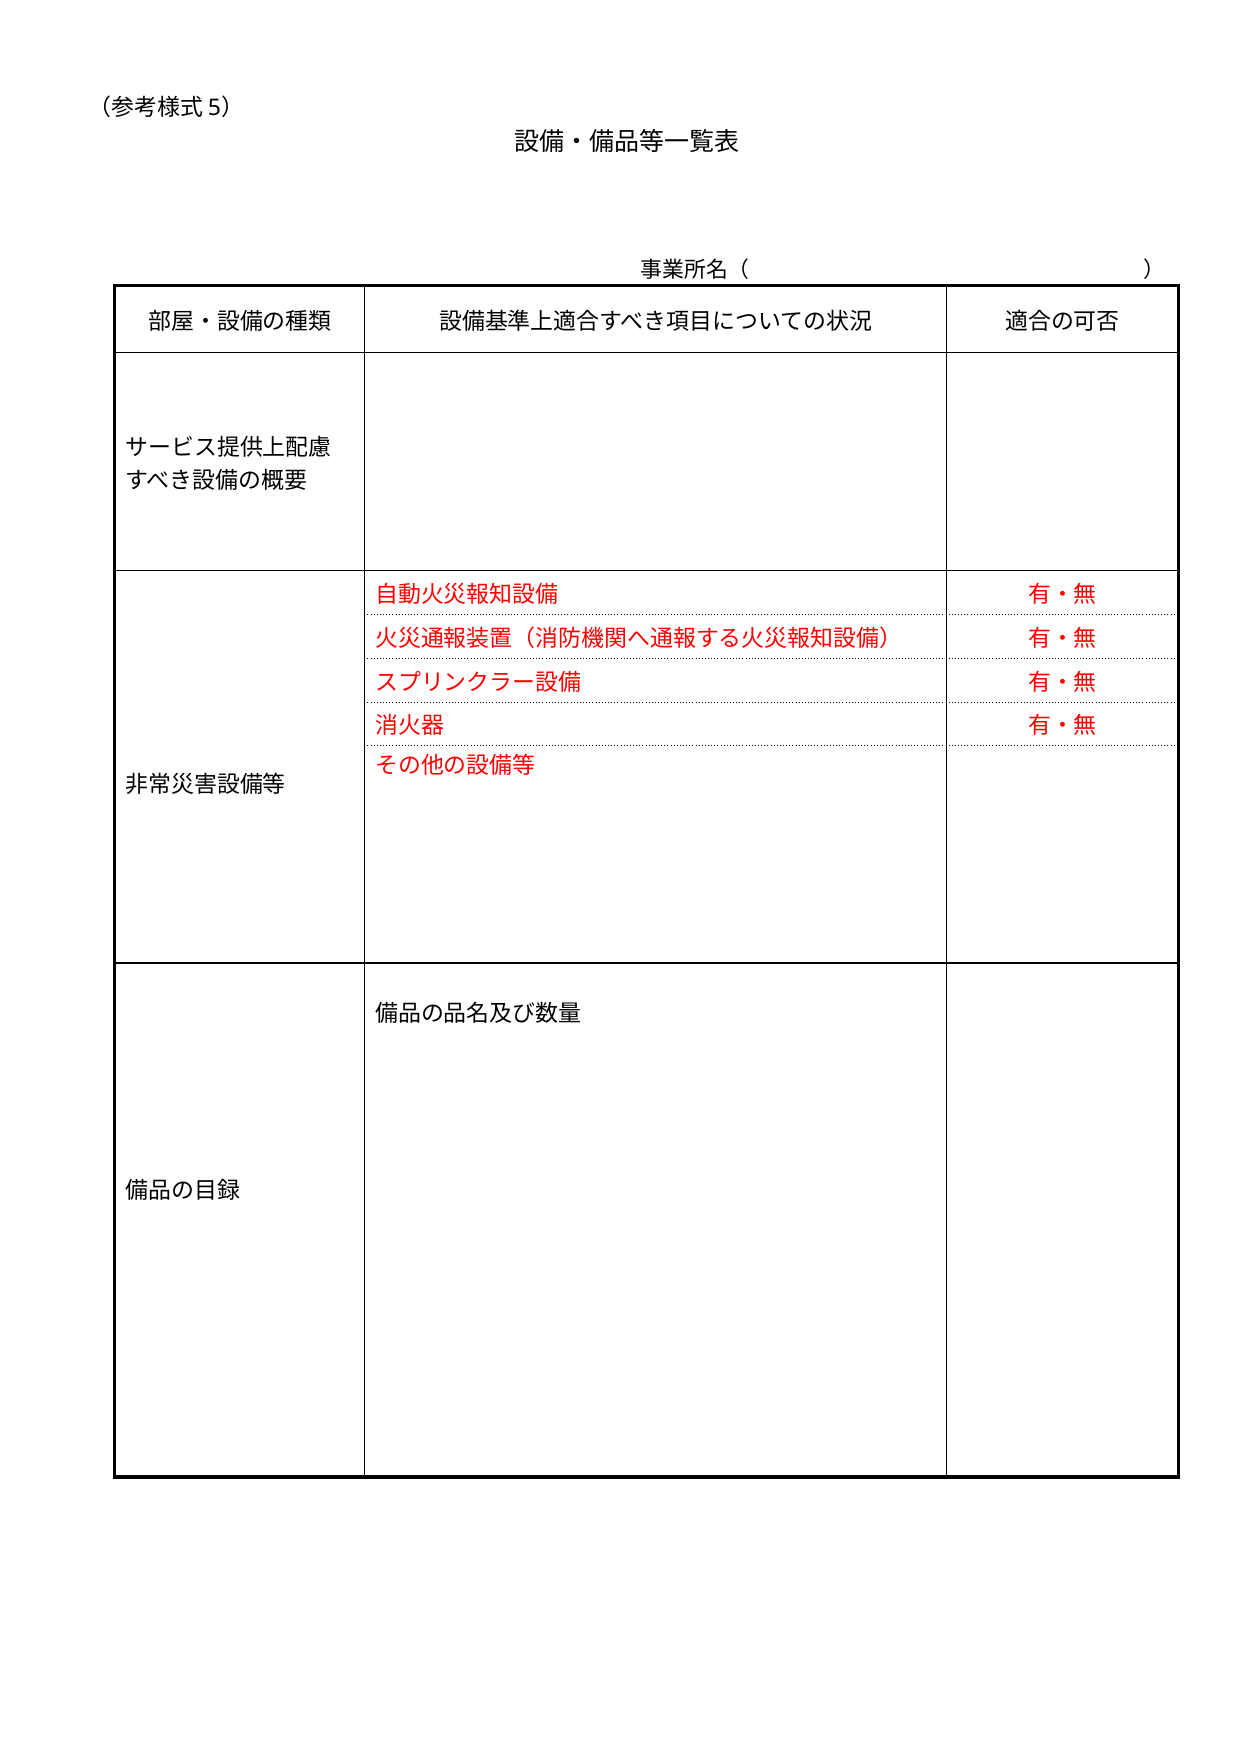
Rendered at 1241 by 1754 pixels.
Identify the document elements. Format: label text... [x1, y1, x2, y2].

table_cell スプリンクラー設備 [365, 658, 946, 702]
table_cell 非常災害設備等 [116, 571, 364, 962]
table_header 適合の可否 [947, 287, 1177, 352]
table_cell 備品の目録 [116, 964, 364, 1475]
table_cell [365, 353, 946, 570]
table_cell 有・無 [947, 702, 1177, 745]
table_cell 有・無 [947, 614, 1177, 658]
table_cell 自動火災報知設備 [365, 571, 946, 614]
table_header 設備基準上適合すべき項目についての状況 [365, 287, 946, 352]
table_cell [947, 964, 1177, 1475]
table_cell [947, 353, 1177, 570]
table_header 部屋・設備の種類 [116, 287, 364, 352]
table_cell 有・無 [947, 571, 1177, 614]
text 事業所名（ ） [88, 252, 1165, 283]
table_cell 備品の品名及び数量 [365, 964, 946, 1475]
table_cell その他の設備等 [365, 745, 946, 962]
text （参考様式5） [88, 88, 1165, 122]
table_cell サービス提供上配慮 すべき設備の概要 [116, 353, 364, 570]
table_cell 有・無 [947, 658, 1177, 702]
text 設備・備品等一覧表 [88, 122, 1165, 158]
table_cell [947, 745, 1177, 962]
table_cell 消火器 [365, 702, 946, 745]
table_cell 火災通報装置（消防機関へ通報する火災報知設備） [365, 614, 946, 658]
